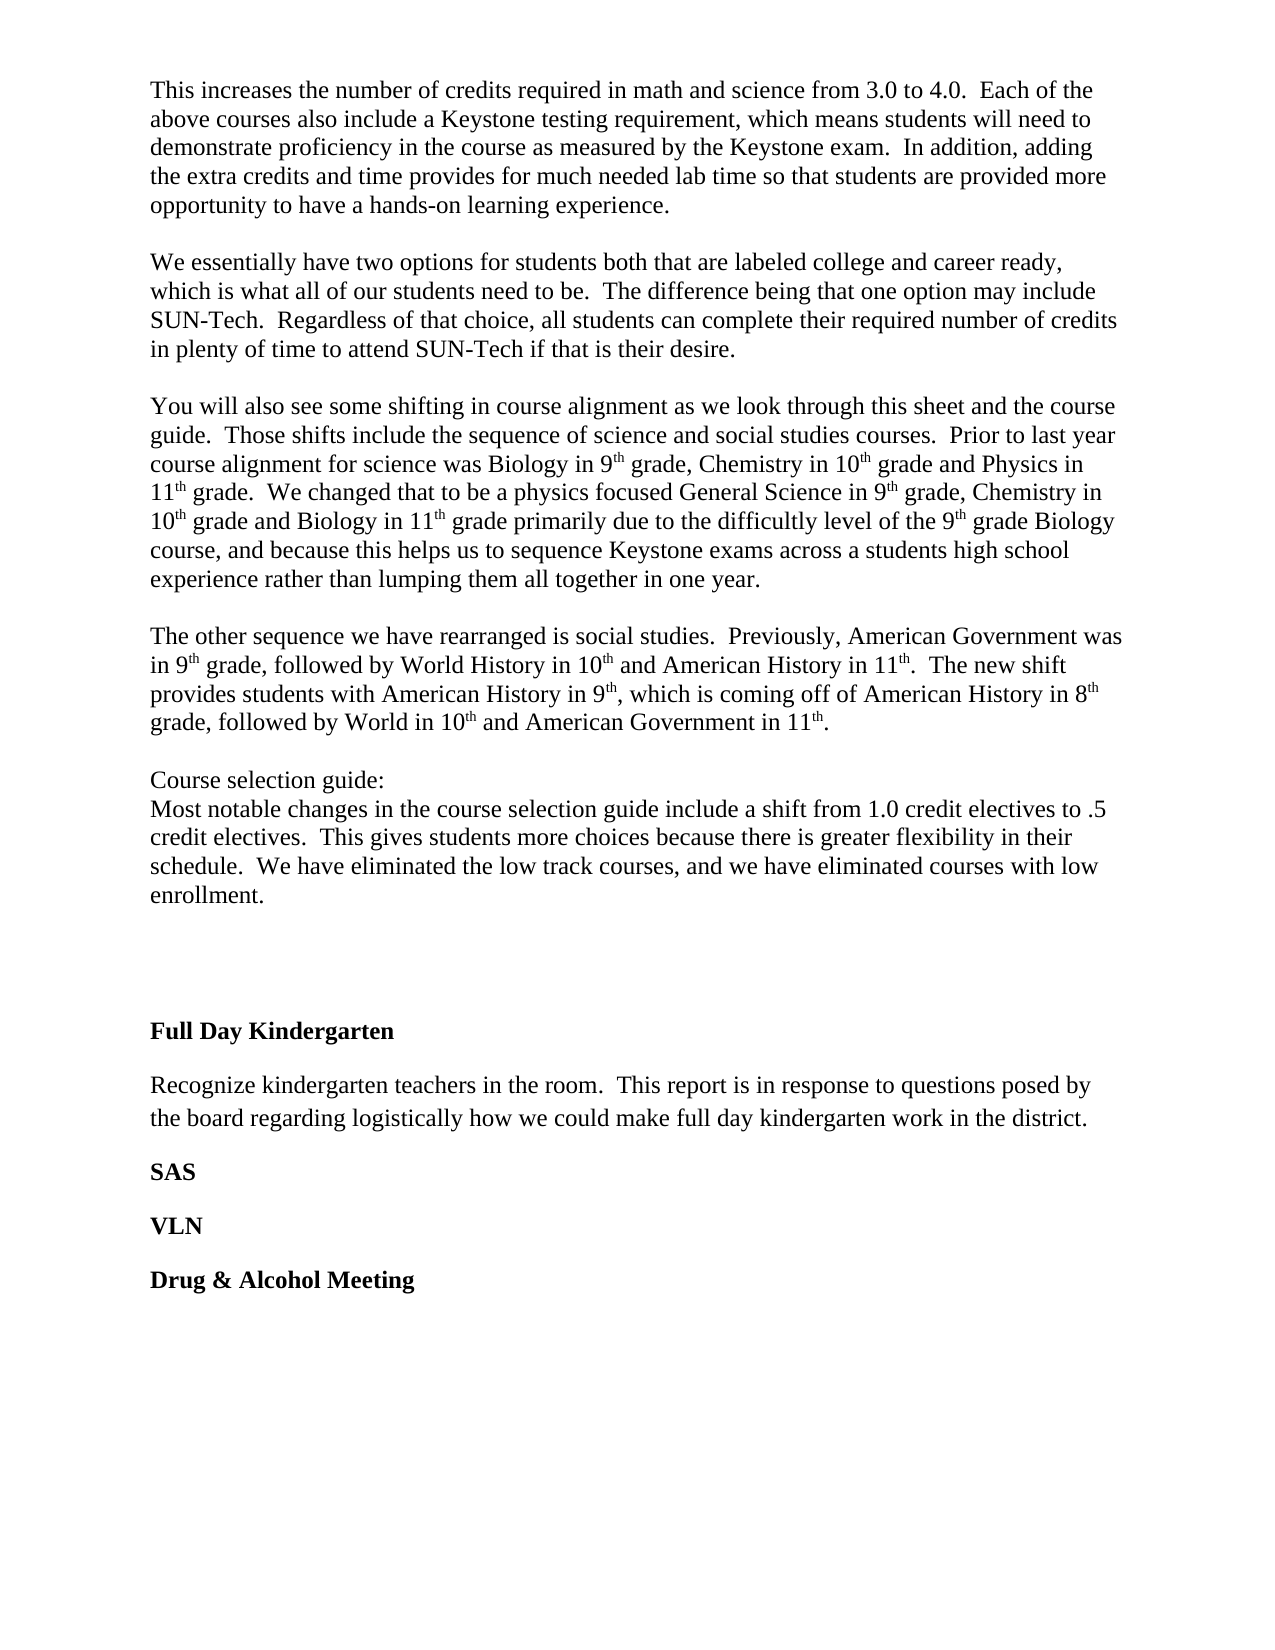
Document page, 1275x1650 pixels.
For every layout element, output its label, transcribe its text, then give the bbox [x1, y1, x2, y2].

text SAS [150, 1157, 1125, 1186]
text VLN [150, 1211, 1125, 1240]
text We essentially have two options for students both that are labeled college and career ready, which is what all of our students need to be. The difference being that one option may include SUN-Tech. Regardless of that choice, all students can complete their required number of credits in plenty of time to attend SUN-Tech if that is their desire. [150, 247, 1125, 362]
text Full Day Kindergarten [150, 1016, 1125, 1045]
text The other sequence we have rearranged is social studies. Previously, American Government was in 9th grade, followed by World History in 10th and American History in 11th. The new shift provides students with American History in 9th, which is coming off of American History in 8th grade, followed by World in 10th and American Government in 11th. [150, 621, 1125, 736]
text Drug & Alcohol Meeting [150, 1265, 1125, 1294]
text Course selection guide: [150, 765, 1125, 794]
text You will also see some shifting in course alignment as we look through this sheet and the course guide. Those shifts include the sequence of science and social studies courses. Prior to last year course alignment for science was Biology in 9th grade, Chemistry in 10th grade and Physics in 11th grade. We changed that to be a physics focused General Science in 9th grade, Chemistry in 10th grade and Biology in 11th grade primarily due to the difficultly level of the 9th grade Biology course, and because this helps us to sequence Keystone exams across a students high school experience rather than lumping them all together in one year. [150, 391, 1125, 592]
text Most notable changes in the course selection guide include a shift from 1.0 credit electives to .5 credit electives. This gives students more choices because there is greater flexibility in their schedule. We have eliminated the low track courses, and we have eliminated courses with low enrollment. [150, 794, 1125, 909]
text Recognize kindergarten teachers in the room. This report is in response to questions posed by the board regarding logistically how we could make full day kindergarten work in the district. [150, 1070, 1125, 1132]
text This increases the number of credits required in math and science from 3.0 to 4.0. Each of the above courses also include a Keystone testing requirement, which means students will need to demonstrate proficiency in the course as measured by the Keystone exam. In addition, adding the extra credits and time provides for much needed lab time so that students are provided more opportunity to have a hands-on learning experience. [150, 75, 1125, 219]
